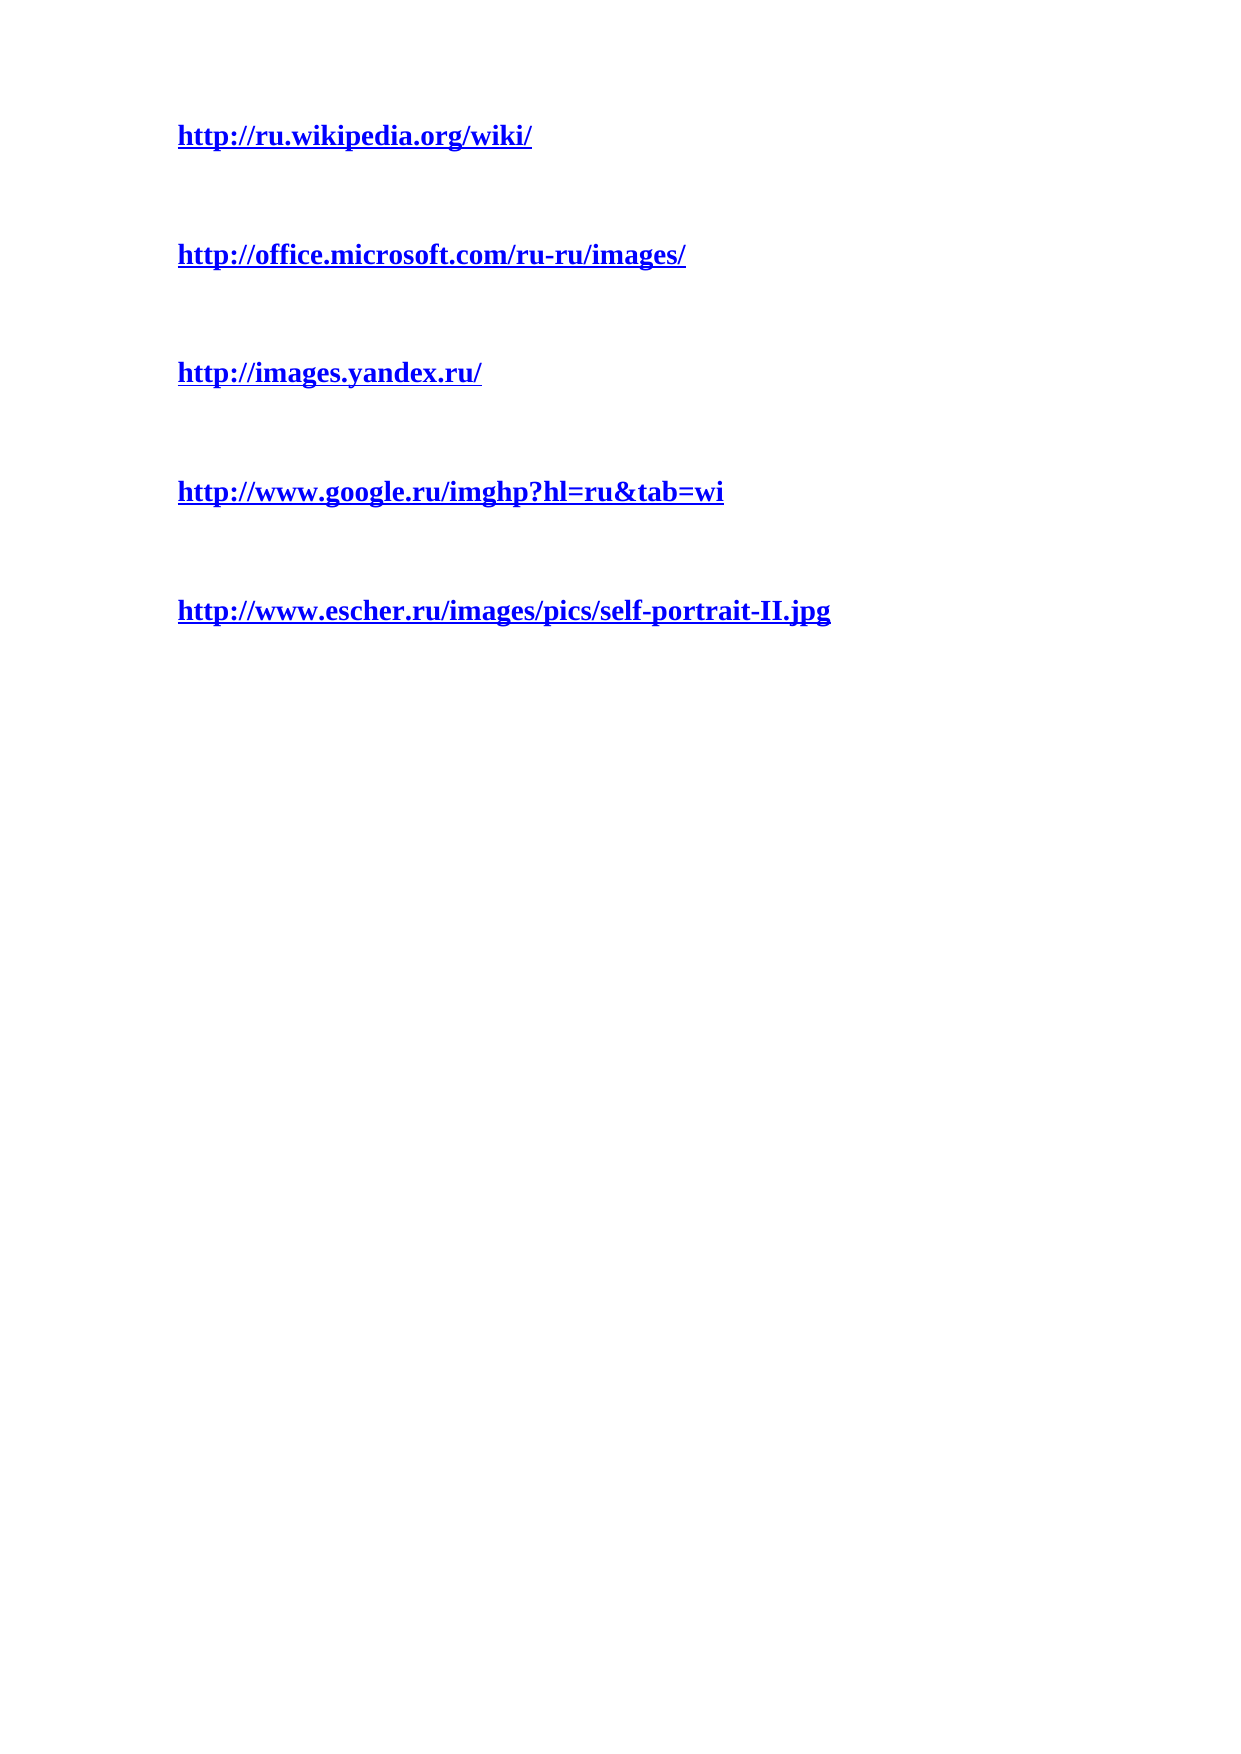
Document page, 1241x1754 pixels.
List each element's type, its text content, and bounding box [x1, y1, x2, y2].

text http://ru.wikipedia.org/wiki/ [177, 118, 1152, 152]
text http://images.yandex.ru/ [177, 356, 1152, 389]
text http://office.microsoft.com/ru-ru/images/ [177, 237, 1152, 270]
text http://www.google.ru/imghp?hl=ru&tab=wi [177, 474, 1152, 508]
text http://www.escher.ru/images/pics/self-portrait-II.jpg [177, 593, 1152, 627]
